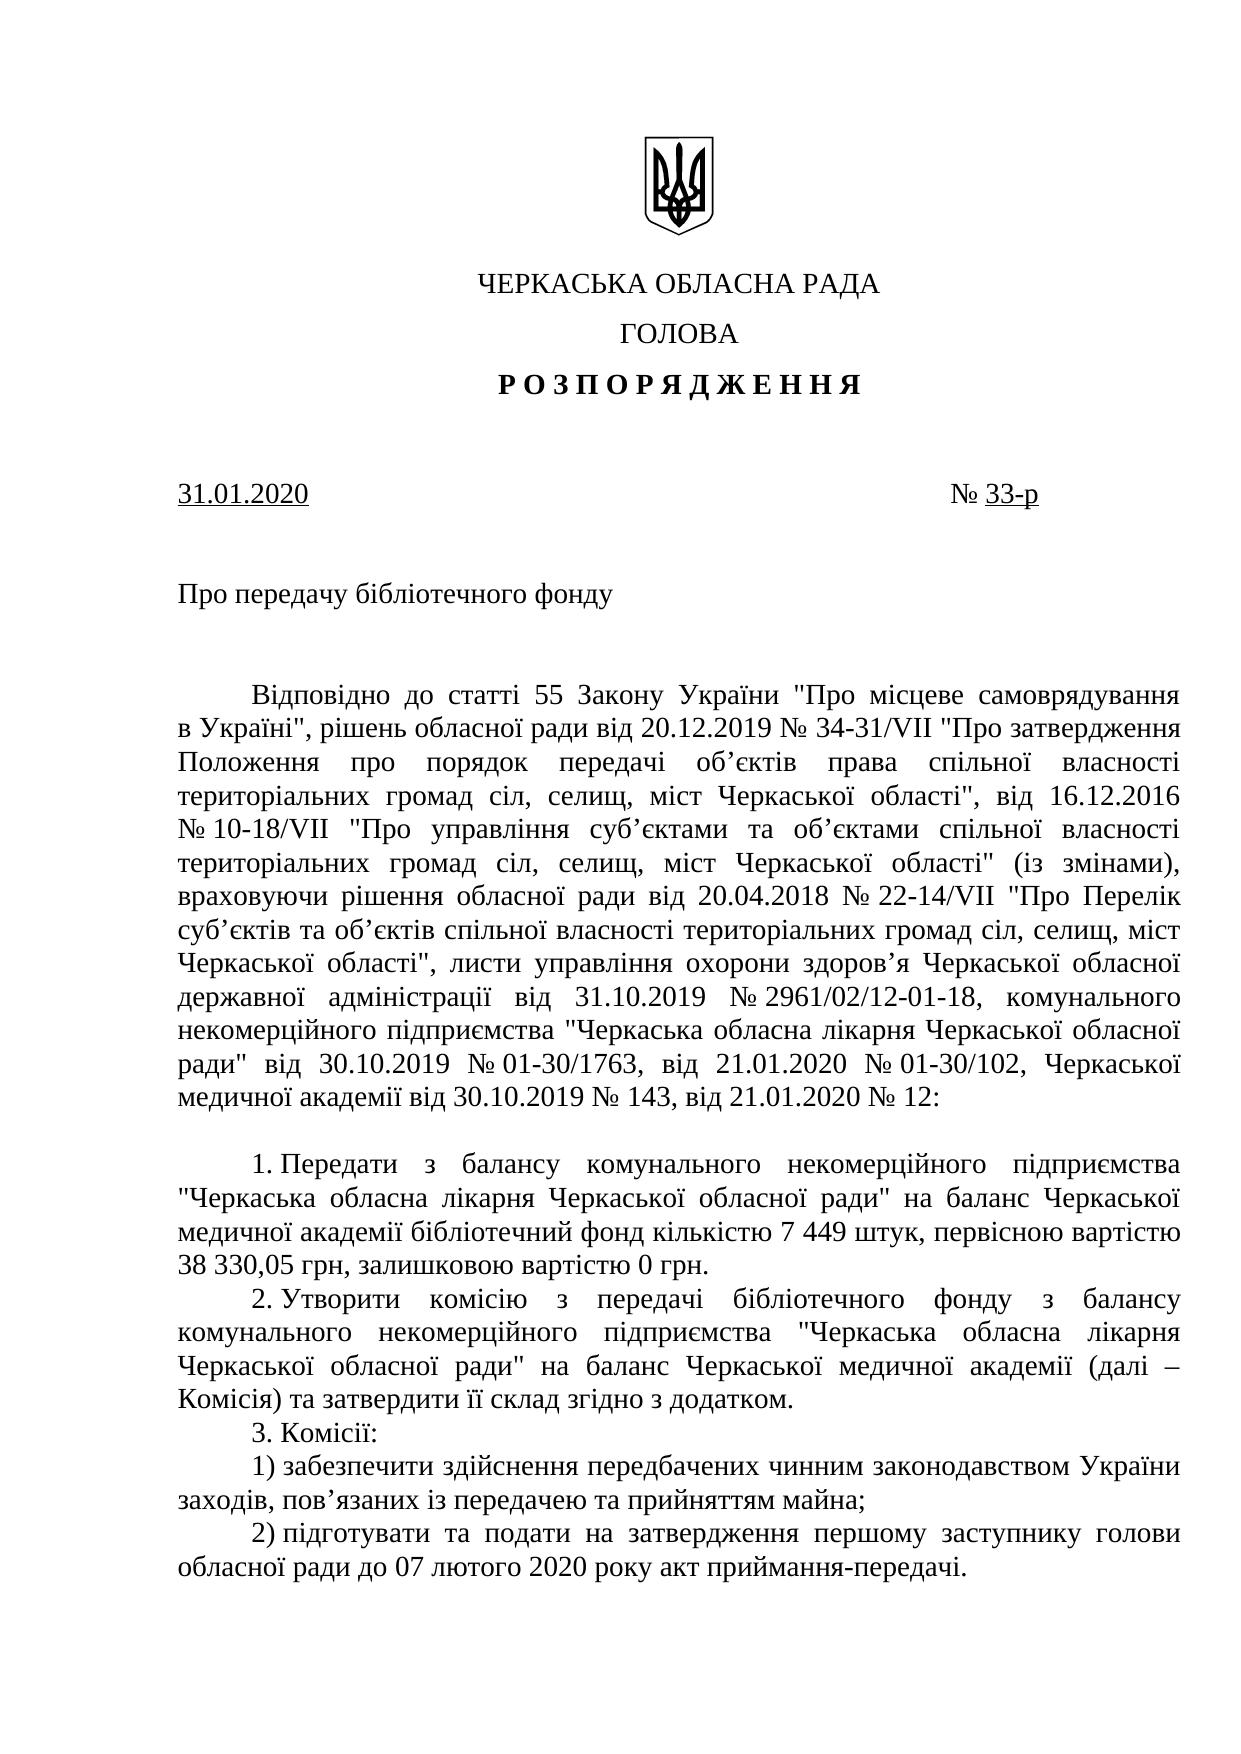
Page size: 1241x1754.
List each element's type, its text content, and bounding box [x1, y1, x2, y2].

text ГОЛОВА [177, 317, 1181, 350]
text 3. Комісії: [177, 1415, 1181, 1448]
picture [622, 118, 736, 254]
text Р О З П О Р Я Д Ж Е Н Н Я [177, 367, 1181, 400]
text 31.01.2020 № 33-р [177, 476, 1181, 509]
text 1) забезпечити здійснення передбачених чинним законодавством України заходів, пов’язаних із передачею та прийняттям майна; [177, 1448, 1181, 1516]
text 2. Утворити комісію з передачі бібліотечного фонду з балансу комунального некомерційного підприємства "Черкаська обласна лікарня Черкаської обласної ради" на баланс Черкаської медичної академії (далі ‒ Комісія) та затвердити її склад згідно з додатком. [177, 1281, 1181, 1415]
text Відповідно до статті 55 Закону України "Про місцеве самоврядування в Україні", рішень обласної ради від 20.12.2019 № 34-31/VII "Про затвердження Положення про порядок передачі об’єктів права спільної власності територіальних громад сіл, селищ, міст Черкаської області", від 16.12.2016 № 10-18/VII "Про управління суб’єктами та об’єктами спільної власності територіальних громад сіл, селищ, міст Черкаської області" (із змінами), враховуючи рішення обласної ради від 20.04.2018 № 22-14/VII "Про Перелік суб’єктів та об’єктів спільної власності територіальних громад сіл, селищ, міст Черкаської області", листи управління охорони здоров’я Черкаської обласної державної адміністрації від 31.10.2019 № 2961/02/12-01-18, комунального некомерційного підприємства "Черкаська обласна лікарня Черкаської обласної ради" від 30.10.2019 № 01-30/1763, від 21.01.2020 № 01-30/102, Черкаської медичної академії від 30.10.2019 № 143, від 21.01.2020 № 12: [177, 677, 1181, 1113]
text 2) підготувати та подати на затвердження першому заступнику голови обласної ради до 07 лютого 2020 року акт приймання-передачі. [177, 1516, 1181, 1583]
text 1. Передати з балансу комунального некомерційного підприємства "Черкаська обласна лікарня Черкаської обласної ради" на баланс Черкаської медичної академії бібліотечний фонд кількістю 7 449 штук, первісною вартістю 38 330,05 грн, залишковою вартістю 0 грн. [177, 1147, 1181, 1281]
text Про передачу бібліотечного фонду [177, 576, 1181, 610]
text ЧЕРКАСЬКА ОБЛАСНА РАДА [177, 266, 1181, 300]
